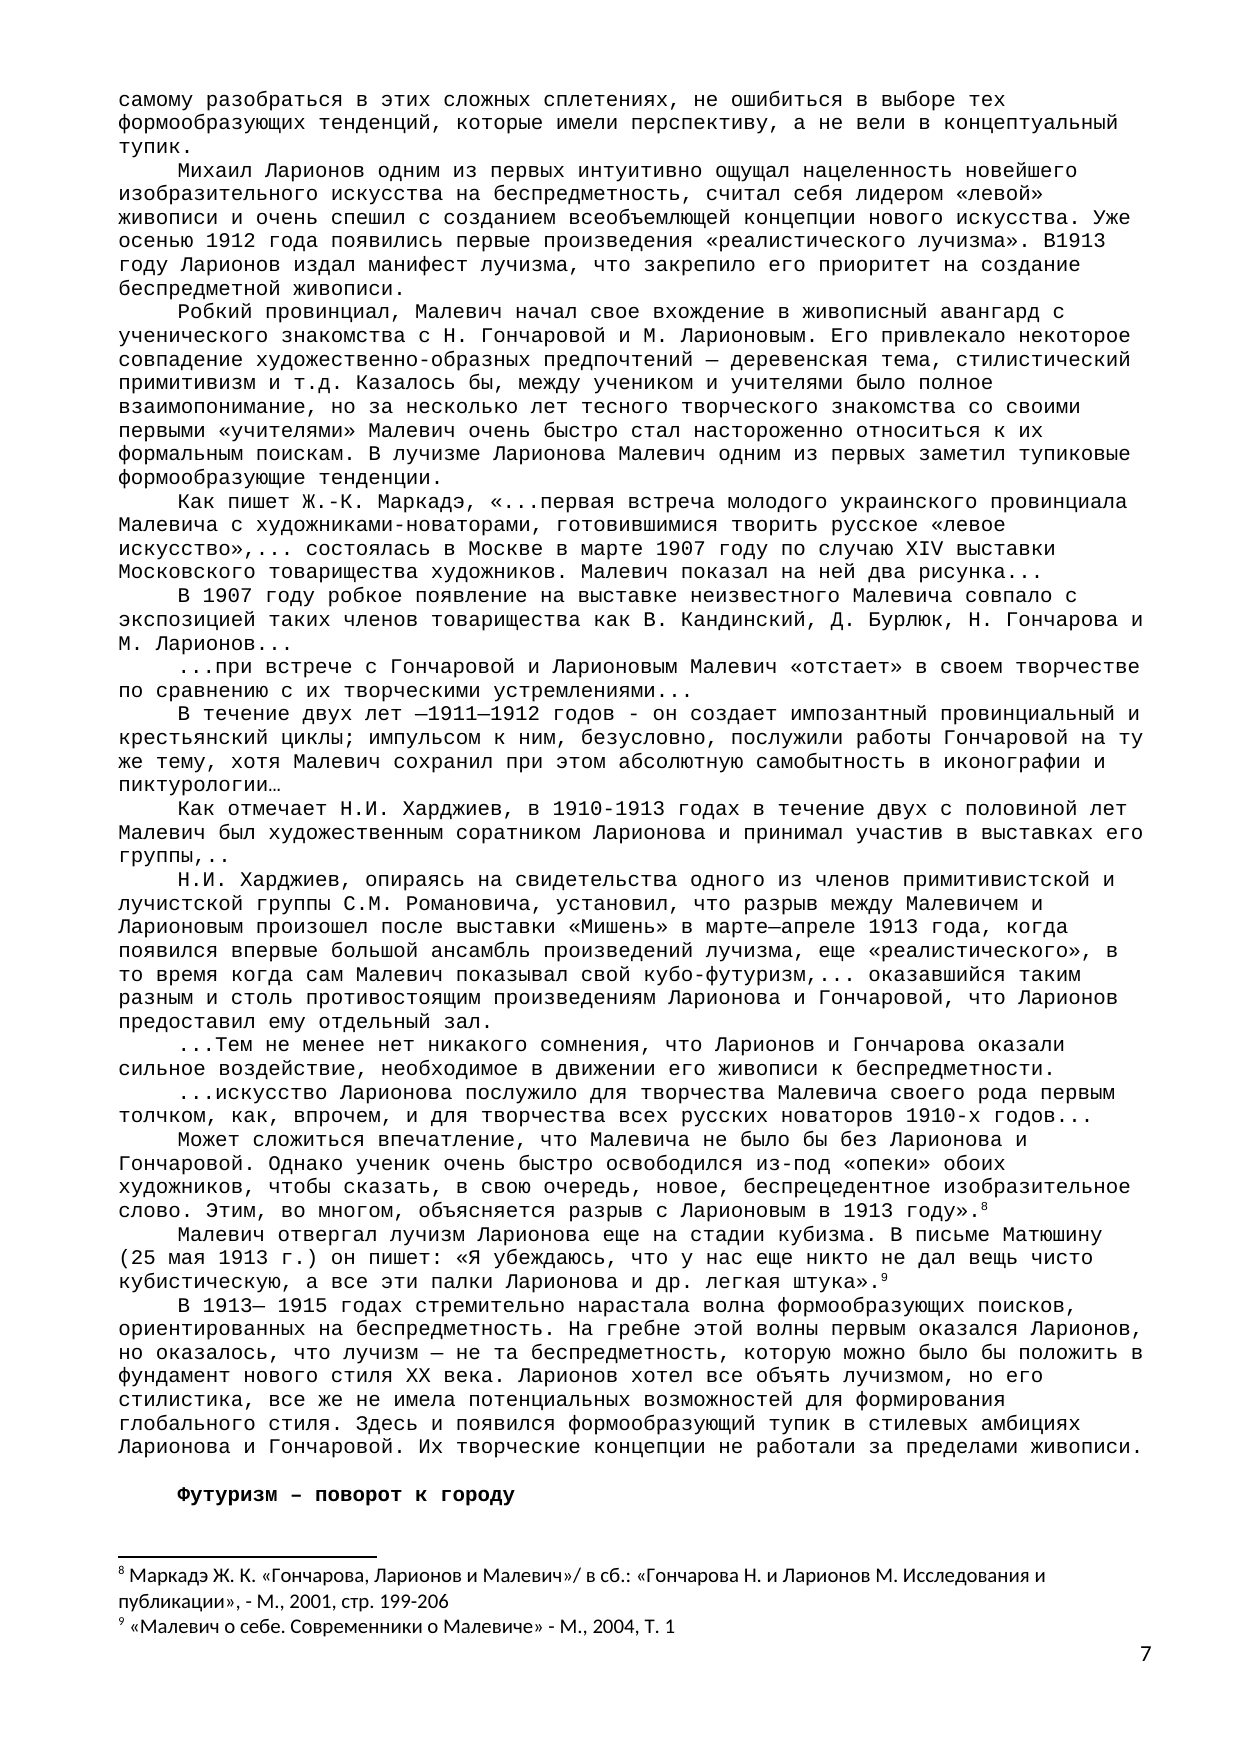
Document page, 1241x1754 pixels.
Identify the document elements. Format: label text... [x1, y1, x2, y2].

text Как пишет Ж.-К. Маркадэ, «...первая встреча молодого украинского провинциала Малевича с художниками-новаторами, готовившимися творить русское «левое искусство»,... состоялась в Москве в марте 1907 году по случаю XIV выставки Московского товарищества художников. Малевич показал на ней два рисунка... [118, 491, 1152, 585]
text ...искусство Ларионова послужило для творчества Малевича своего рода первым толчком, как, впрочем, и для творчества всех русских новаторов 1910-х годов... [118, 1082, 1152, 1129]
text В 1913— 1915 годах стремительно нарастала волна формообразующих поисков, ориентированных на беспредметность. На гребне этой волны первым оказался Ларионов, но оказалось, что лучизм — не та беспредметность, которую можно было бы положить в фундамент нового стиля XX века. Ларионов хотел все объять лучизмом, но его стилистика, все же не имела потенциальных возможностей для формирования глобального стиля. Здесь и появился формообразующий тупик в стилевых амбициях Ларионова и Гончаровой. Их творческие концепции не работали за пределами живописи. [118, 1294, 1152, 1460]
text Как отмечает Н.И. Харджиев, в 1910-1913 годах в течение двух с половиной лет Малевич был художественным соратником Ларионова и принимал участив в выставках его группы,.. [118, 798, 1152, 869]
text В 1907 году робкое появление на выставке неизвестного Малевича совпало с экспозицией таких членов товарищества как В. Кандинский, Д. Бурлюк, Н. Гончарова и М. Ларионов... [118, 585, 1152, 656]
text ...при встрече с Гончаровой и Ларионовым Малевич «отстает» в своем творчестве по сравнению с их творческими устремлениями... [118, 656, 1152, 703]
text Робкий провинциал, Малевич начал свое вхождение в живописный авангард с ученического знакомства с Н. Гончаровой и М. Ларионовым. Его привлекало некоторое совпадение художественно-образных предпочтений — деревенская тема, стилистический примитивизм и т.д. Казалось бы, между учеником и учителями было полное взаимопонимание, но за несколько лет тесного творческого знакомства со своими первыми «учителями» Малевич очень быстро стал настороженно относиться к их формальным поискам. В лучизме Ларионова Малевич одним из первых заметил тупиковые формообразующие тенденции. [118, 301, 1152, 491]
text Малевич отвергал лучизм Ларионова еще на стадии кубизма. В письме Матюшину (25 мая 1913 г.) он пишет: «Я убеждаюсь, что у нас еще никто не дал вещь чисто кубистическую, а все эти палки Ларионова и др. легкая штука». [118, 1224, 1152, 1294]
text Н.И. Харджиев, опираясь на свидетельства одного из членов примитивистской и лучистской группы С.М. Романовича, установил, что разрыв между Малевичем и Ларионовым произошел после выставки «Мишень» в марте—апреле 1913 года, когда появился впервые большой ансамбль произведений лучизма, еще «реалистического», в то время когда сам Малевич показывал свой кубо-футуризм,... оказавшийся таким разным и столь противостоящим произведениям Ларионова и Гончаровой, что Ларионов предоставил ему отдельный зал. [118, 869, 1152, 1034]
text Футуризм – поворот к городу [118, 1484, 1152, 1507]
text ...Тем не менее нет никакого сомнения, что Ларионов и Гончарова оказали сильное воздействие, необходимое в движении его живописи к беспредметности. [118, 1034, 1152, 1082]
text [118, 89, 1152, 159]
text В течение двух лет —1911—1912 годов - он создает импозантный провинциальный и крестьянский циклы; импульсом к ним, безусловно, послужили работы Гончаровой на ту же тему, хотя Малевич сохранил при этом абсолютную самобытность в иконографии и пиктурологии… [118, 703, 1152, 798]
text Михаил Ларионов одним из первых интуитивно ощущал нацеленность новейшего изобразительного искусства на беспредметность, считал себя лидером «левой» живописи и очень спешил с созданием всеобъемлющей концепции нового искусства. Уже осенью 1912 года появились первые произведения «реалистического лучизма». В1913 году Ларионов издал манифест лучизма, что закрепило его приоритет на создание беспредметной живописи. [118, 159, 1152, 301]
text Может сложиться впечатление, что Малевича не было бы без Ларионова и Гончаровой. Однако ученик очень быстро освободился из-под «опеки» обоих художников, чтобы сказать, в свою очередь, новое, беспрецедентное изобразительное слово. Этим, во многом, объясняется разрыв с Ларионовым в 1913 году». [118, 1129, 1152, 1224]
